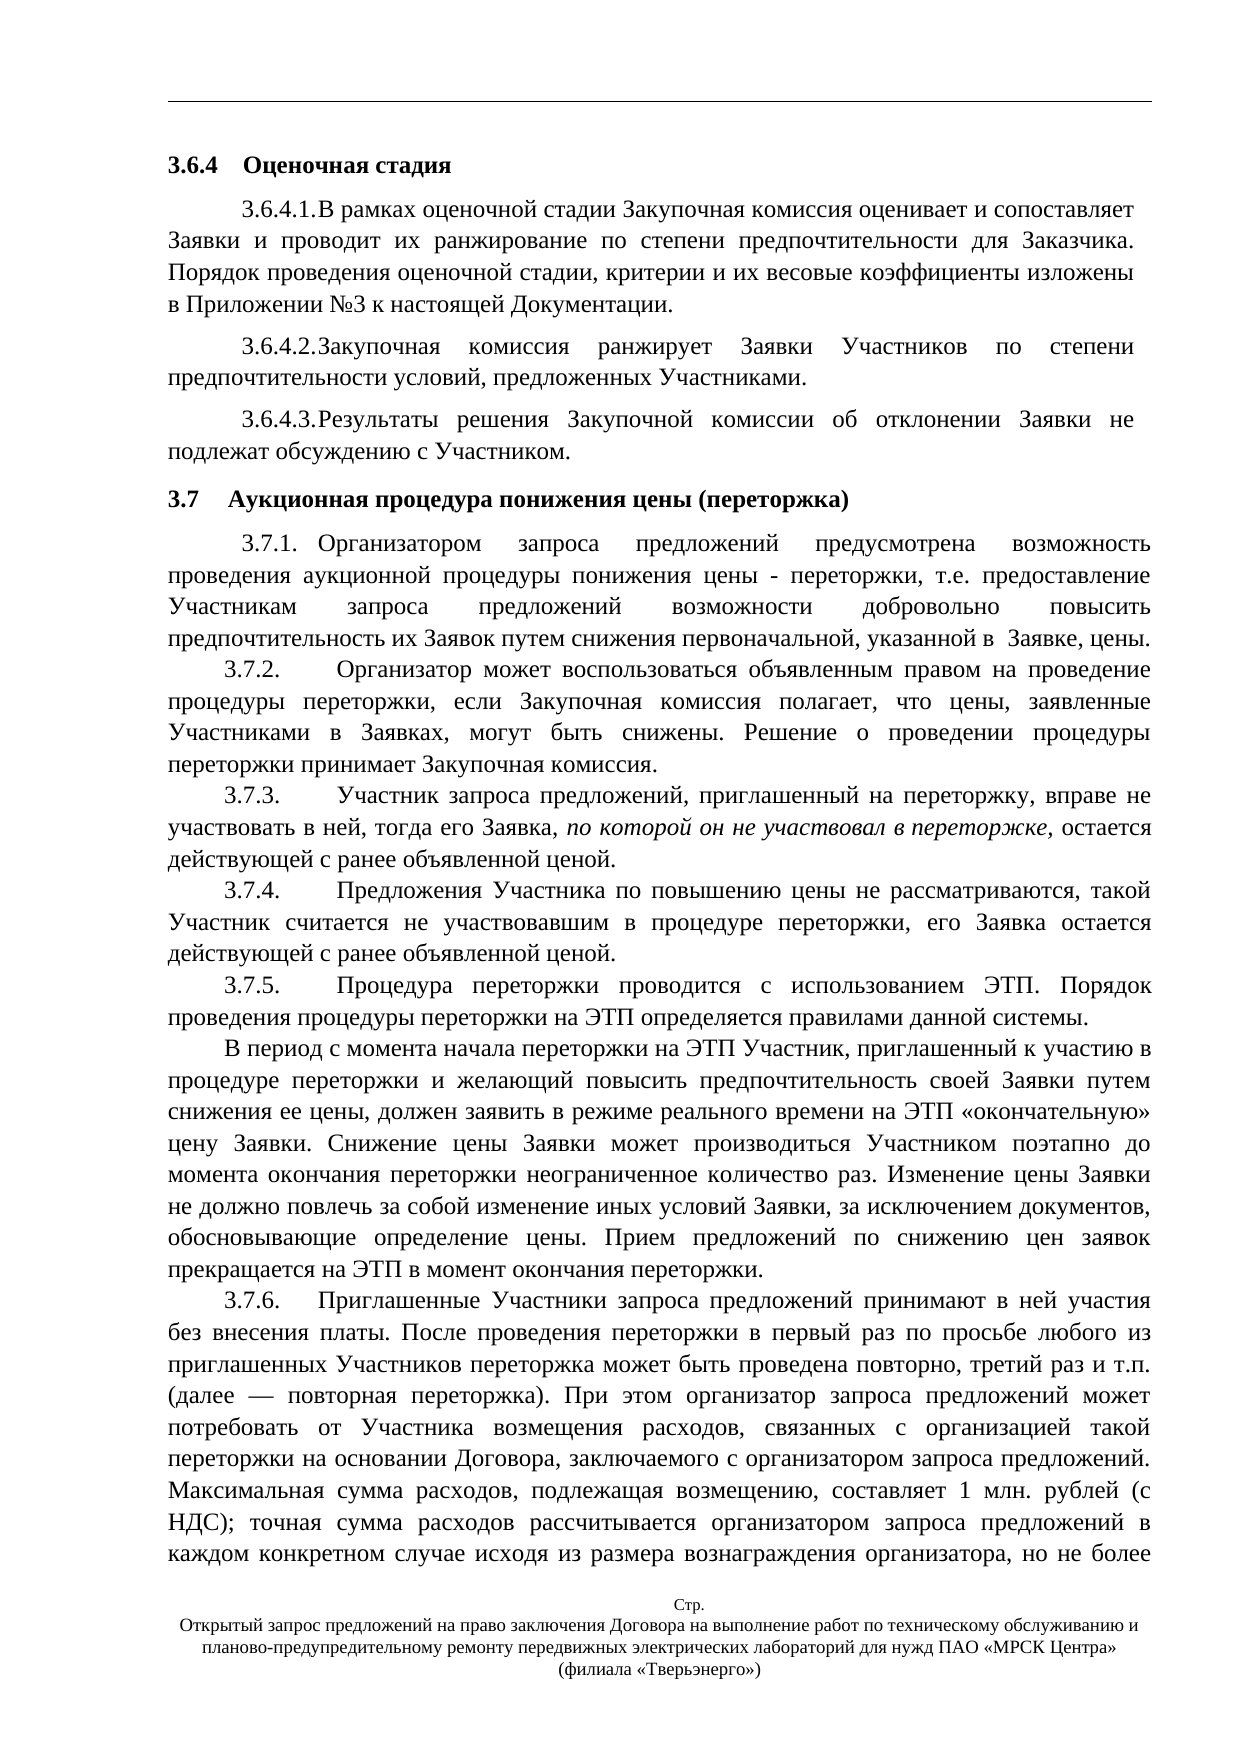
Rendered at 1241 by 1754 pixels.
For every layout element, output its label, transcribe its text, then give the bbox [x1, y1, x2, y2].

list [168, 1286, 1152, 1567]
list Предложения Участника по повышению цены не рассматриваются, такой Участник считается не участвовавшим в процедуре переторжки, его Заявка остается действующей с ранее объявленной ценой. [168, 875, 1152, 967]
list Процедура переторжки проводится с использованием ЭТП. Порядок проведения процедуры переторжки на ЭТП определяется правилами данной системы. [168, 970, 1152, 1030]
subtitle Оценочная стадия [168, 150, 1152, 179]
list Закупочная комиссия ранжирует Заявки Участников по степени предпочтительности условий, предложенных Участниками. [168, 331, 1135, 391]
list Организатор может воспользоваться объявленным правом на проведение процедуры переторжки, если Закупочная комиссия полагает, что цены, заявленные Участниками в Заявках, могут быть снижены. Решение о проведении процедуры переторжки принимает Закупочная комиссия. [168, 654, 1152, 778]
list В рамках оценочной стадии Закупочная комиссия оценивает и сопоставляет Заявки и проводит их ранжирование по степени предпочтительности для Заказчика. Порядок проведения оценочной стадии, критерии и их весовые коэффициенты изложены в Приложении №3 к настоящей Документации. [168, 194, 1135, 317]
text В период с момента начала переторжки на ЭТП Участник, приглашенный к участию в процедуре переторжки и желающий повысить предпочтительность своей Заявки путем снижения ее цены, должен заявить в режиме реального времени на ЭТП «окончательную» цену Заявки. Снижение цены Заявки может производиться Участником поэтапно до момента окончания переторжки неограниченное количество раз. Изменение цены Заявки не должно повлечь за собой изменение иных условий Заявки, за исключением документов, обосновывающие определение цены. Прием предложений по снижению цен заявок прекращается на ЭТП в момент окончания переторжки. [168, 1033, 1152, 1283]
list Организатором запроса предложений предусмотрена возможность проведения аукционной процедуры понижения цены - переторжки, т.е. предоставление Участникам запроса предложений возможности добровольно повысить предпочтительность их Заявок путем снижения первоначальной, указанной в Заявке, цены. [168, 528, 1152, 652]
list Участник запроса предложений, приглашенный на переторжку, вправе не участвовать в ней, тогда его Заявка, по которой он не участвовал в переторжке, остается действующей с ранее объявленной ценой. [168, 781, 1152, 872]
subtitle Аукционная процедура понижения цены (переторжка) [168, 484, 1152, 513]
list Результаты решения Закупочной комиссии об отклонении Заявки не подлежат обсуждению с Участником. [168, 404, 1135, 464]
